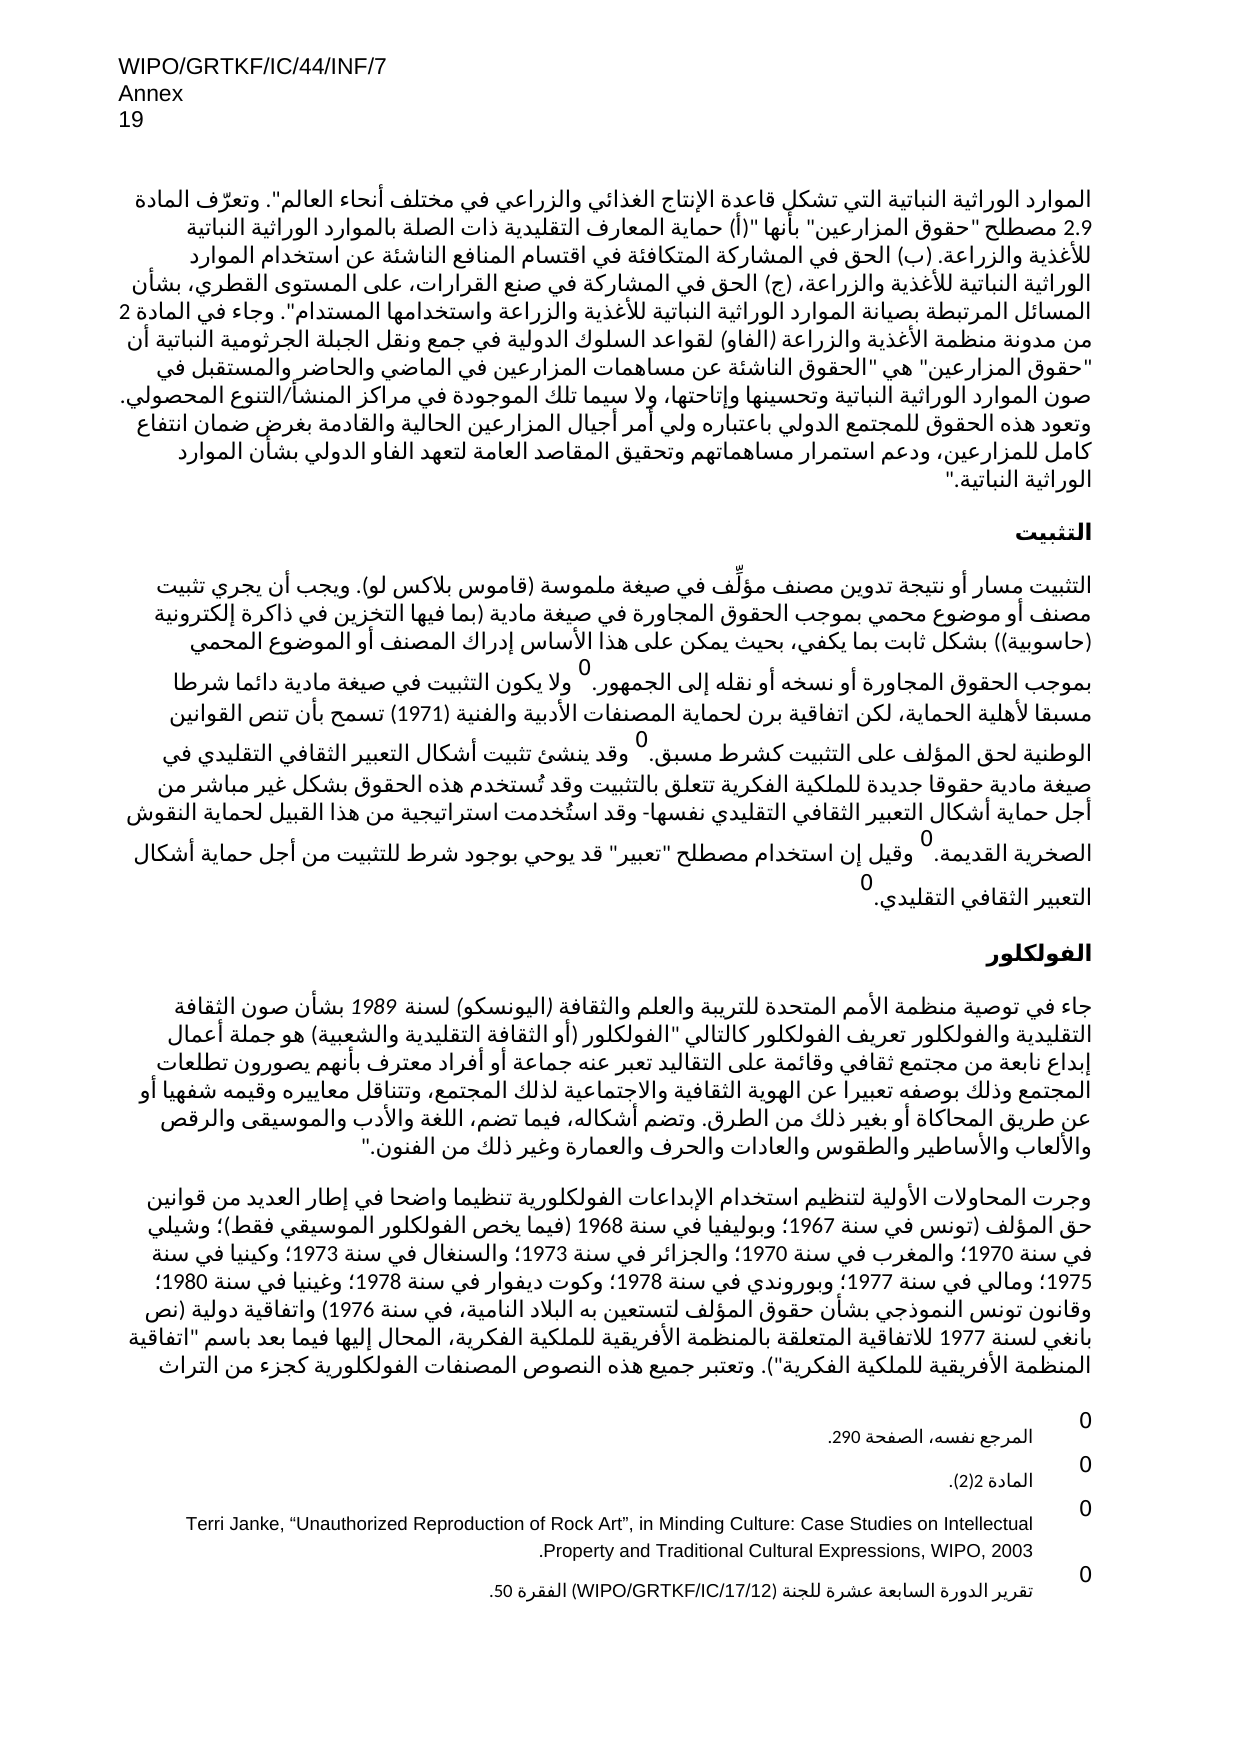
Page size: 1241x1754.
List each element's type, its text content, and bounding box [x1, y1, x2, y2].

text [118, 185, 1092, 493]
text جاء في توصية منظمة الأمم المتحدة للتريبة والعلم والثقافة (اليونسكو) لسنة 1989 بشأن صون الثقافة التقليدية والفولكلور تعريف الفولكلور كالتالي "الفولكلور (أو الثقافة التقليدية والشعبية) هو جملة أعمال إبداع نابعة من مجتمع ثقافي وقائمة على التقاليد تعبر عنه جماعة أو أفراد معترف بأنهم يصورون تطلعات المجتمع وذلك بوصفه تعبيرا عن الهوية الثقافية والاجتماعية لذلك المجتمع، وتتناقل معاييره وقيمه شفهيا أو عن طريق المحاكاة أو بغير ذلك من الطرق. وتضم أشكاله، فيما تضم، اللغة والأدب والموسيقى والرقص والألعاب والأساطير والطقوس والعادات والحرف والعمارة وغير ذلك من الفنون." [118, 992, 1092, 1160]
text التثبيت مسار أو نتيجة تدوين مصنف مؤلِّف في صيغة ملموسة (قاموس بلاكس لو). ويجب أن يجري تثبيت مصنف أو موضوع محمي بموجب الحقوق المجاورة في صيغة مادية (بما فيها التخزين في ذاكرة إلكترونية (حاسوبية)) بشكل ثابت بما يكفي، بحيث يمكن على هذا الأساس إدراك المصنف أو الموضوع المحمي بموجب الحقوق المجاورة أو نسخه أو نقله إلى الجمهور. ولا يكون التثبيت في صيغة مادية دائما شرطا مسبقا لأهلية الحماية، لكن اتفاقية برن لحماية المصنفات الأدبية والفنية (1971) تسمح بأن تنص القوانين الوطنية لحق المؤلف على التثبيت كشرط مسبق. وقد ينشئ تثبيت أشكال التعبير الثقافي التقليدي في صيغة مادية حقوقا جديدة للملكية الفكرية تتعلق بالتثبيت وقد تُستخدم هذه الحقوق بشكل غير مباشر من أجل حماية أشكال التعبير الثقافي التقليدي نفسها- وقد استُخدمت استراتيجية من هذا القبيل لحماية النقوش الصخرية القديمة. وقيل إن استخدام مصطلح "تعبير" قد يوحي بوجود شرط للتثبيت من أجل حماية أشكال التعبير الثقافي التقليدي. [118, 571, 1092, 914]
subtitle الفولكلور [118, 939, 1092, 967]
subtitle التثبيت [118, 518, 1092, 546]
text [118, 1183, 1092, 1379]
